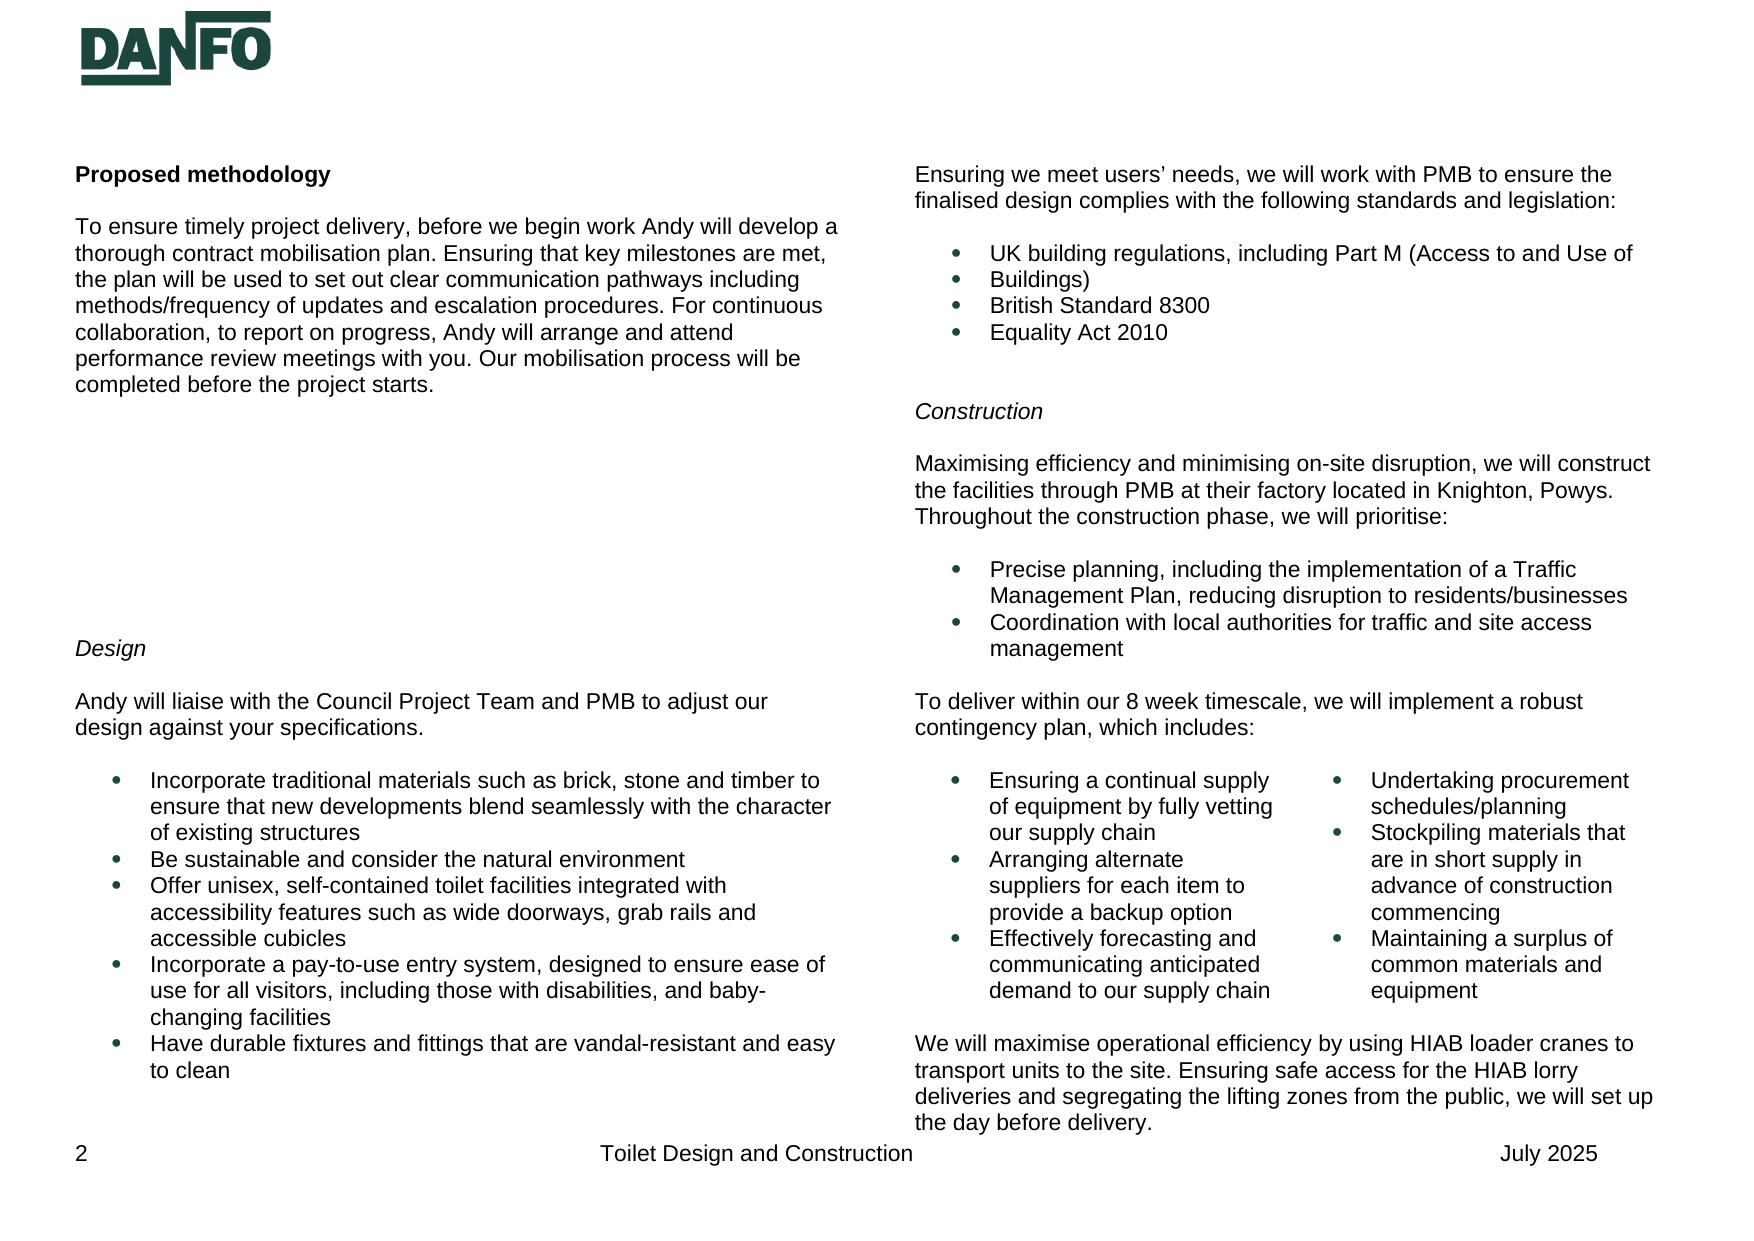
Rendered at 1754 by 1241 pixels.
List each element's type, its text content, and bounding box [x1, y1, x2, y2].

text To ensure timely project delivery, before we begin work Andy will develop a thorough contract mobilisation plan. Ensuring that key milestones are met, the plan will be used to set out clear communication pathways including methods/frequency of updates and escalation procedures. For continuous collaboration, to report on progress, Andy will arrange and attend performance review meetings with you. Our mobilisation process will be completed before the project starts. [75, 213, 839, 398]
text Design [75, 635, 839, 661]
text To deliver within our 8 week timescale, we will implement a robust contingency plan, which includes: [914, 688, 1679, 740]
text We will maximise operational efficiency by using HIAB loader cranes to transport units to the site. Ensuring safe access for the HIAB lorry deliveries and segregating the lifting zones from the public, we will set up the day before delivery. [914, 1030, 1679, 1136]
list Offer unisex, self-contained toilet facilities integrated with accessibility features such as wide doorways, grab rails and accessible cubicles [112, 872, 839, 951]
list Incorporate traditional materials such as brick, stone and timber to ensure that new developments blend seamlessly with the character of existing structures [112, 767, 839, 846]
list Coordination with local authorities for traffic and site access management [952, 608, 1679, 661]
list Equality Act 2010 [952, 319, 1679, 345]
list Incorporate a pay-to-use entry system, designed to ensure ease of use for all visitors, including those with disabilities, and baby-changing facilities [112, 951, 839, 1030]
text Maximising efficiency and minimising on-site disruption, we will construct the facilities through PMB at their factory located in Knighton, Powys. Throughout the construction phase, we will prioritise: [914, 450, 1679, 529]
list British Standard 8300 [952, 292, 1679, 319]
text Andy will liaise with the Council Project Team and PMB to adjust our design against your specifications. [75, 688, 839, 740]
text Proposed methodology [75, 161, 839, 187]
list Be sustainable and consider the natural environment [112, 846, 839, 872]
list Buildings) [952, 266, 1679, 292]
text Construction [914, 398, 1679, 424]
picture [81, 0, 271, 143]
table_header Ensuring a continual supply of equipment by fully vetting our supply chain Arranging alternate suppliers for each item to provide a backup option Effectively forecasting and communicating anticipated demand to our supply chain [903, 767, 1284, 1030]
text Ensuring we meet users’ needs, we will work with PMB to ensure the finalised design complies with the following standards and legislation: [914, 161, 1679, 213]
table_header Undertaking procurement schedules/planning Stockpiling materials that are in short supply in advance of construction commencing Maintaining a surplus of common materials and equipment [1284, 767, 1666, 1030]
list UK building regulations, including Part M (Access to and Use of [952, 239, 1679, 266]
list Precise planning, including the implementation of a Traffic Management Plan, reducing disruption to residents/businesses [952, 556, 1679, 608]
list Have durable fixtures and fittings that are vandal-resistant and easy to clean [112, 1030, 839, 1083]
